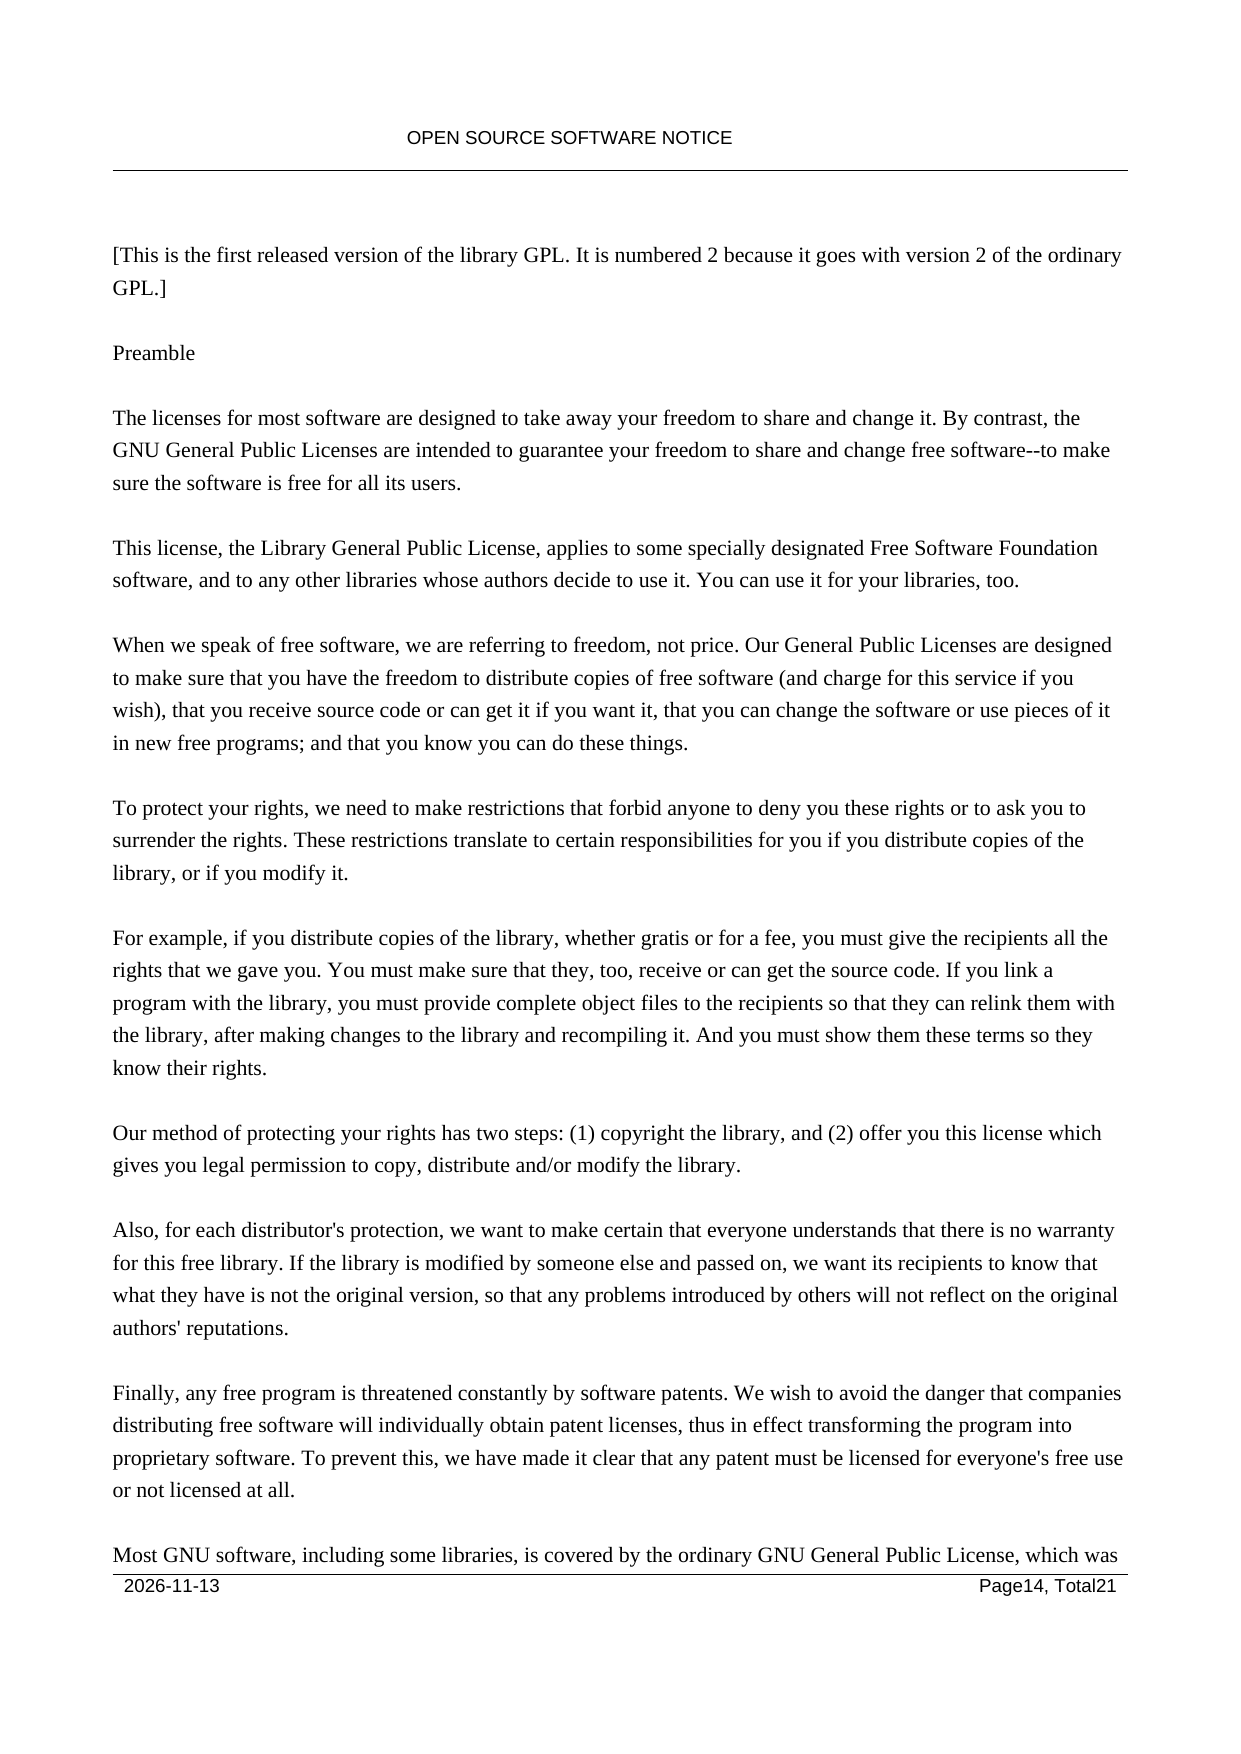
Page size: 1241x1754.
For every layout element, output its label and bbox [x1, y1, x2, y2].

text [112, 206, 1128, 1571]
